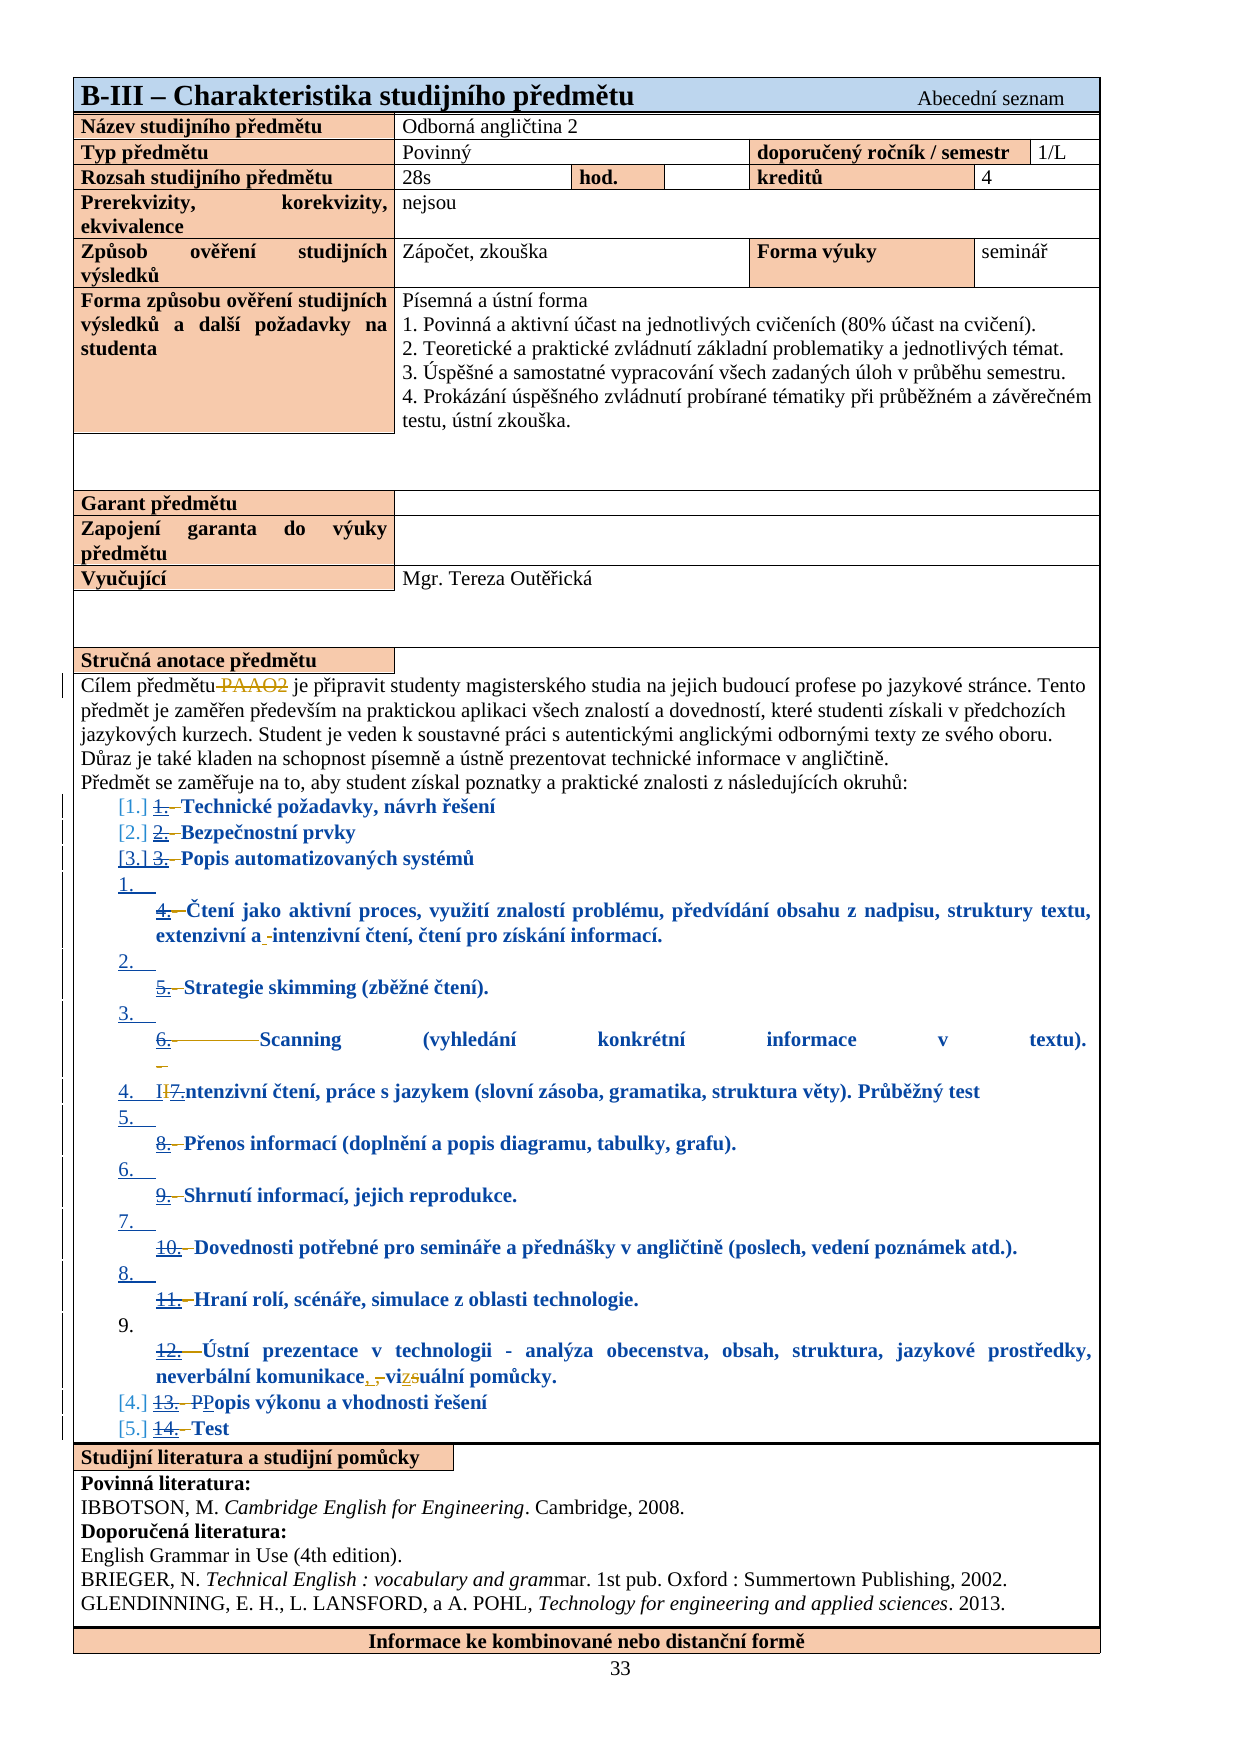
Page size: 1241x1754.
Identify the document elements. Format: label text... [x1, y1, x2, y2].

table_cell Odborná angličtina 2 [395, 115, 1099, 138]
table_cell Cílem předmětu je připravit studenty magisterského studia na jejich budoucí profese po jazykové stránce. Tento předmět je zaměřen především na praktickou aplikaci všech znalostí a dovedností, které studenti získali v předchozích jazykových kurzech. Student je veden k soustavné práci s autentickými anglickými odbornými texty ze svého oboru. Důraz je také kladen na schopnost písemně a ústně prezentovat technické informace v angličtině. Předmět se zaměřuje na to, aby student získal poznatky a praktické znalosti z následujících okruhů: Technické požadavky, návrh řešení Bezpečnostní prvky Popis automatizovaných systémů Čtení jako aktivní proces, využití znalostí problému, předvídání obsahu z nadpisu, struktury textu, extenzivní aintenzivní čtení, čtení pro získání informací. Strategie skimming (zběžné čtení). Scanning (vyhledání konkrétní informace v textu). ntenzivní čtení, práce s jazykem (slovní zásoba, gramatika, struktura věty). Průběžný test Přenos informací (doplnění a popis diagramu, tabulky, grafu). Shrnutí informací, jejich reprodukce. Dovednosti potřebné pro semináře a přednášky v angličtině (poslech, vedení poznámek atd.). Hraní rolí, scénáře, simulace z oblasti technologie. Ústní prezentace v technologii - analýza obecenstva, obsah, struktura, jazykové prostředky, neverbální komunikaceviuální pomůcky. opis výkonu a vhodnosti řešení Test [74, 673, 1099, 1442]
table_cell Informace ke kombinované nebo distanční formě [74, 1629, 1100, 1653]
table_cell Mgr. Tereza Outěřická [395, 566, 1099, 589]
table_cell Forma výuky [750, 239, 974, 287]
table_cell [74, 433, 1099, 490]
table_cell 4 [975, 165, 1099, 189]
table_cell Prerekvizity, korekvizity, ekvivalence [74, 190, 394, 238]
table_cell hod. [572, 165, 664, 189]
table_cell [395, 491, 1099, 515]
table_cell Povinný [395, 140, 749, 164]
table_cell nejsou [395, 190, 1099, 238]
table_cell Zapojení garanta do výuky předmětu [74, 516, 394, 564]
table_cell Zápočet, zkouška [395, 239, 749, 287]
table_cell [74, 590, 1099, 647]
table_cell [454, 1445, 1099, 1470]
table_cell [395, 648, 1099, 672]
table_cell seminář [975, 239, 1099, 287]
table_cell Garant předmětu [74, 491, 394, 515]
table_cell [395, 516, 1099, 564]
table_cell 1/L [1031, 140, 1099, 164]
table_cell Studijní literatura a studijní pomůcky [74, 1445, 453, 1470]
table_cell kreditů [750, 165, 974, 189]
table_cell Typ předmětu [74, 140, 394, 164]
table_header B-III – Charakteristika studijního předmětu [74, 78, 1099, 111]
table_cell doporučený ročník / semestr [750, 140, 1030, 164]
table_cell Stručná anotace předmětu [74, 648, 394, 672]
table_cell [665, 165, 749, 189]
table_cell Název studijního předmětu [74, 115, 394, 138]
table_cell 28s [395, 165, 571, 189]
table_cell Forma způsobu ověření studijních výsledků a další požadavky na studenta [74, 288, 394, 432]
table_cell Způsob ověření studijních výsledků [74, 239, 394, 287]
table_cell Vyučující [74, 566, 394, 589]
table_cell Povinná literatura: IBBOTSON, M. Cambridge English for Engineering. Cambridge, 2008. Doporučená literatura: English Grammar in Use (4th edition). BRIEGER, N. Technical English : vocabulary and grammar. 1st pub. Oxford : Summertown Publishing, 2002. GLENDINNING, E. H., L. LANSFORD, a A. POHL, Technology for engineering and applied sciences. 2013. [74, 1470, 1099, 1626]
table_cell Písemná a ústní forma 1. Povinná a aktivní účast na jednotlivých cvičeních (80% účast na cvičení). 2. Teoretické a praktické zvládnutí základní problematiky a jednotlivých témat. 3. Úspěšné a samostatné vypracování všech zadaných úloh v průběhu semestru. 4. Prokázání úspěšného zvládnutí probírané tématiky při průběžném a závěrečném testu, ústní zkouška. [395, 288, 1099, 432]
table_cell Rozsah studijního předmětu [74, 165, 394, 189]
